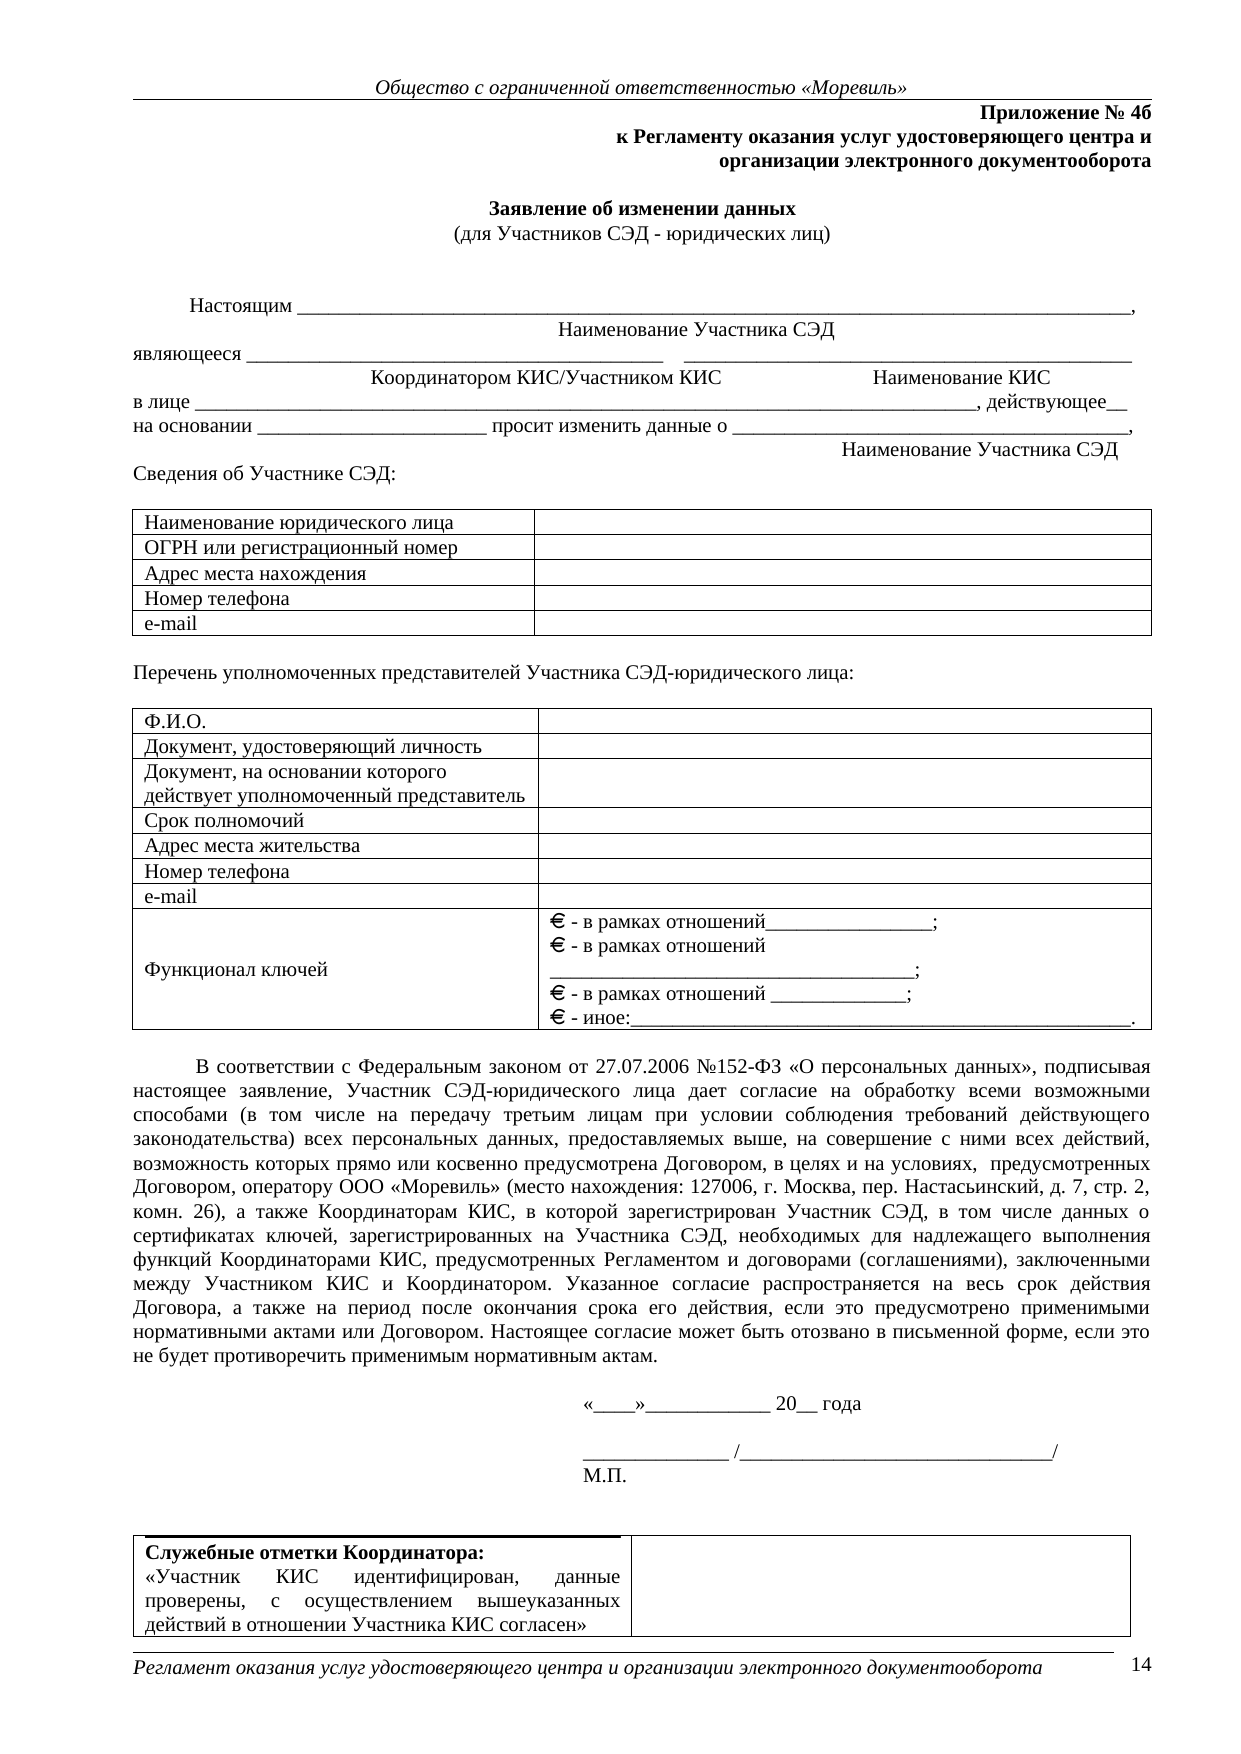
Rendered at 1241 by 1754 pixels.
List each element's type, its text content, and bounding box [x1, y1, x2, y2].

table_cell [539, 808, 1151, 832]
table_header [539, 709, 1151, 733]
table_cell e-mail [133, 611, 534, 635]
table_cell Адрес места жительства [133, 834, 538, 857]
table_cell e-mail [133, 884, 538, 908]
table_header Ф.И.О. [133, 709, 538, 733]
table_cell Адрес места нахождения [133, 560, 534, 584]
table_cell ОГРН или регистрационный номер [133, 535, 534, 559]
text Заявление об изменении данных [133, 196, 1152, 220]
table_cell [535, 535, 1151, 559]
text Координатором КИС/Участником КИС Наименование КИС [133, 365, 1152, 389]
table_cell [539, 884, 1151, 908]
table_header Служебные отметки Координатора: «Участник КИС идентифицирован, данные проверены, с осуществлением вышеуказанных действий в отношении Участника КИС согласен» [134, 1536, 631, 1636]
text организации электронного документооборота [133, 148, 1152, 172]
table_cell Документ, на основании которого действует уполномоченный представитель [133, 759, 538, 807]
text Перечень уполномоченных представителей Участника СЭД-юридического лица: [133, 660, 1152, 684]
table_cell [539, 834, 1151, 857]
text Настоящим ________________________________________________________________________________, [133, 293, 1152, 317]
table_cell Функционал ключей [133, 909, 538, 1029]
text Наименование Участника СЭД [133, 437, 1152, 461]
table_cell [539, 759, 1151, 807]
table_cell [535, 586, 1151, 609]
table_cell [539, 859, 1151, 883]
text Приложение № 4б [133, 100, 1152, 124]
table_cell [535, 611, 1151, 635]
text Наименование Участника СЭД [133, 317, 1152, 341]
table_header [535, 510, 1151, 534]
text «____»____________ 20__ года [133, 1391, 1152, 1415]
table_cell [539, 734, 1151, 758]
text (для Участников СЭД - юридических лиц) [133, 220, 1152, 244]
text Сведения об Участнике СЭД: [133, 461, 1152, 485]
text в лице ___________________________________________________________________________, действующее__ [133, 389, 1152, 413]
table_cell [535, 560, 1151, 584]
table_header [632, 1536, 1130, 1636]
table_cell Номер телефона [133, 586, 534, 609]
text М.П. [133, 1463, 1152, 1487]
text ______________ /______________________________/ [133, 1439, 1152, 1463]
text к Регламенту оказания услуг удостоверяющего центра и [133, 124, 1152, 148]
text на основании ______________________ просит изменить данные о ______________________________________, [133, 413, 1152, 437]
table_cell Срок полномочий [133, 808, 538, 832]
table_cell Номер телефона [133, 859, 538, 883]
text являющееся ________________________________________ ___________________________________________ [133, 341, 1152, 365]
text В соответствии с Федеральным законом от 27.07.2006 №152-ФЗ «О персональных данных», подписывая настоящее заявление, Участник СЭД-юридического лица дает согласие на обработку всеми возможными способами (в том числе на передачу третьим лицам при условии соблюдения требований действующего законодательства) всех персональных данных, предоставляемых выше, на совершение с ними всех действий, возможность которых прямо или косвенно предусмотрена Договором, в целях и на условиях, предусмотренных Договором, оператору ООО «Моревиль» (место нахождения: 127006, г. Москва, пер. Настасьинский, д. 7, стр. 2, комн. 26), а также Координаторам КИС, в которой зарегистрирован Участник СЭД, в том числе данных о сертификатах ключей, зарегистрированных на Участника СЭД, необходимых для надлежащего выполнения функций Координаторами КИС, предусмотренных Регламентом и договорами (соглашениями), заключенными между Участником КИС и Координатором. Указанное согласие распространяется на весь срок действия Договора, а также на период после окончания срока его действия, если это предусмотрено применимыми нормативными актами или Договором. Настоящее согласие может быть отозвано в письменной форме, если это не будет противоречить применимым нормативным актам. [133, 1054, 1152, 1367]
table_cell - в рамках отношений________________; - в рамках отношений ___________________________________; - в рамках отношений _____________; - иное:________________________________________________. [539, 909, 1151, 1029]
table_header Наименование юридического лица [133, 510, 534, 534]
table_cell Документ, удостоверяющий личность [133, 734, 538, 758]
